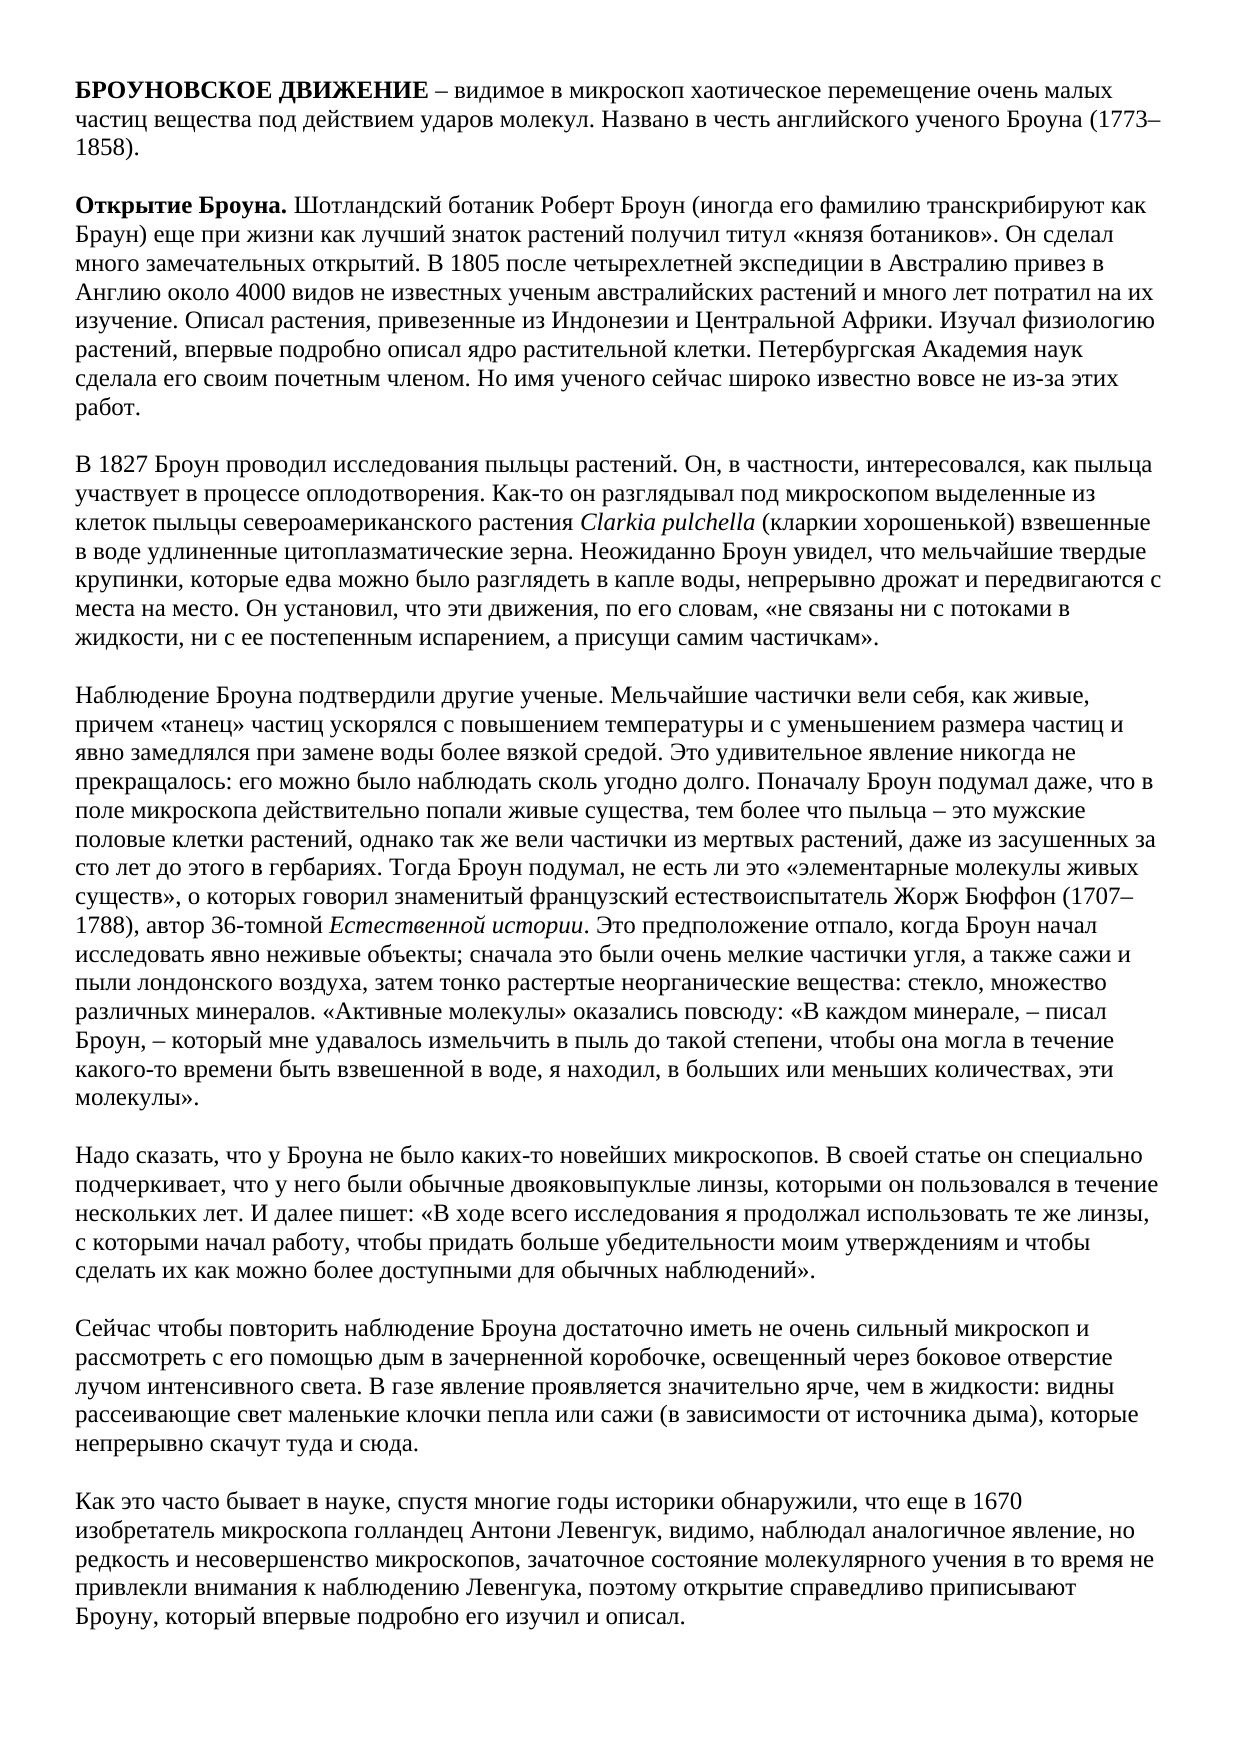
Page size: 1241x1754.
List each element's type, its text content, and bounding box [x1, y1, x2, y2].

text БРОУНОВСКОЕ ДВИЖЕНИЕ – видимое в микроскоп хаотическое перемещение очень малых частиц вещества под действием ударов молекул. Названо в честь английского ученого Броуна (1773–1858). [75, 75, 1165, 161]
text Как это часто бывает в науке, спустя многие годы историки обнаружили, что еще в 1670 изобретатель микроскопа голландец Антони Левенгук, видимо, наблюдал аналогичное явление, но редкость и несовершенство микроскопов, зачаточное состояние молекулярного учения в то время не привлекли внимания к наблюдению Левенгука, поэтому открытие справедливо приписывают Броуну, который впервые подробно его изучил и описал. [75, 1486, 1165, 1630]
text Открытие Броуна. Шотландский ботаник Роберт Броун (иногда его фамилию транскрибируют как Браун) еще при жизни как лучший знаток растений получил титул «князя ботаников». Он сделал много замечательных открытий. В 1805 после четырехлетней экспедиции в Австралию привез в Англию около 4000 видов не известных ученым австралийских растений и много лет потратил на их изучение. Описал растения, привезенные из Индонезии и Центральной Африки. Изучал физиологию растений, впервые подробно описал ядро растительной клетки. Петербургская Академия наук сделала его своим почетным членом. Но имя ученого сейчас широко известно вовсе не из-за этих работ. [75, 190, 1165, 420]
text В 1827 Броун проводил исследования пыльцы растений. Он, в частности, интересовался, как пыльца участвует в процессе оплодотворения. Как-то он разглядывал под микроскопом выделенные из клеток пыльцы североамериканского растения Clarkia pulchella (кларкии хорошенькой) взвешенные в воде удлиненные цитоплазматические зерна. Неожиданно Броун увидел, что мельчайшие твердые крупинки, которые едва можно было разглядеть в капле воды, непрерывно дрожат и передвигаются с места на место. Он установил, что эти движения, по его словам, «не связаны ни с потоками в жидкости, ни с ее постепенным испарением, а присущи самим частичкам». [75, 449, 1165, 651]
text Наблюдение Броуна подтвердили другие ученые. Мельчайшие частички вели себя, как живые, причем «танец» частиц ускорялся с повышением температуры и с уменьшением размера частиц и явно замедлялся при замене воды более вязкой средой. Это удивительное явление никогда не прекращалось: его можно было наблюдать сколь угодно долго. Поначалу Броун подумал даже, что в поле микроскопа действительно попали живые существа, тем более что пыльца – это мужские половые клетки растений, однако так же вели частички из мертвых растений, даже из засушенных за сто лет до этого в гербариях. Тогда Броун подумал, не есть ли это «элементарные молекулы живых существ», о которых говорил знаменитый французский естествоиспытатель Жорж Бюффон (1707–1788), автор 36-томной Естественной истории. Это предположение отпало, когда Броун начал исследовать явно неживые объекты; сначала это были очень мелкие частички угля, а также сажи и пыли лондонского воздуха, затем тонко растертые неорганические вещества: стекло, множество различных минералов. «Активные молекулы» оказались повсюду: «В каждом минерале, – писал Броун, – который мне удавалось измельчить в пыль до такой степени, чтобы она могла в течение какого-то времени быть взвешенной в воде, я находил, в больших или меньших количествах, эти молекулы». [75, 680, 1165, 1111]
text Надо сказать, что у Броуна не было каких-то новейших микроскопов. В своей статье он специально подчеркивает, что у него были обычные двояковыпуклые линзы, которыми он пользовался в течение нескольких лет. И далее пишет: «В ходе всего исследования я продолжал использовать те же линзы, с которыми начал работу, чтобы придать больше убедительности моим утверждениям и чтобы сделать их как можно более доступными для обычных наблюдений». [75, 1140, 1165, 1284]
text Сейчас чтобы повторить наблюдение Броуна достаточно иметь не очень сильный микроскоп и рассмотреть с его помощью дым в зачерненной коробочке, освещенный через боковое отверстие лучом интенсивного света. В газе явление проявляется значительно ярче, чем в жидкости: видны рассеивающие свет маленькие клочки пепла или сажи (в зависимости от источника дыма), которые непрерывно скачут туда и сюда. [75, 1313, 1165, 1457]
